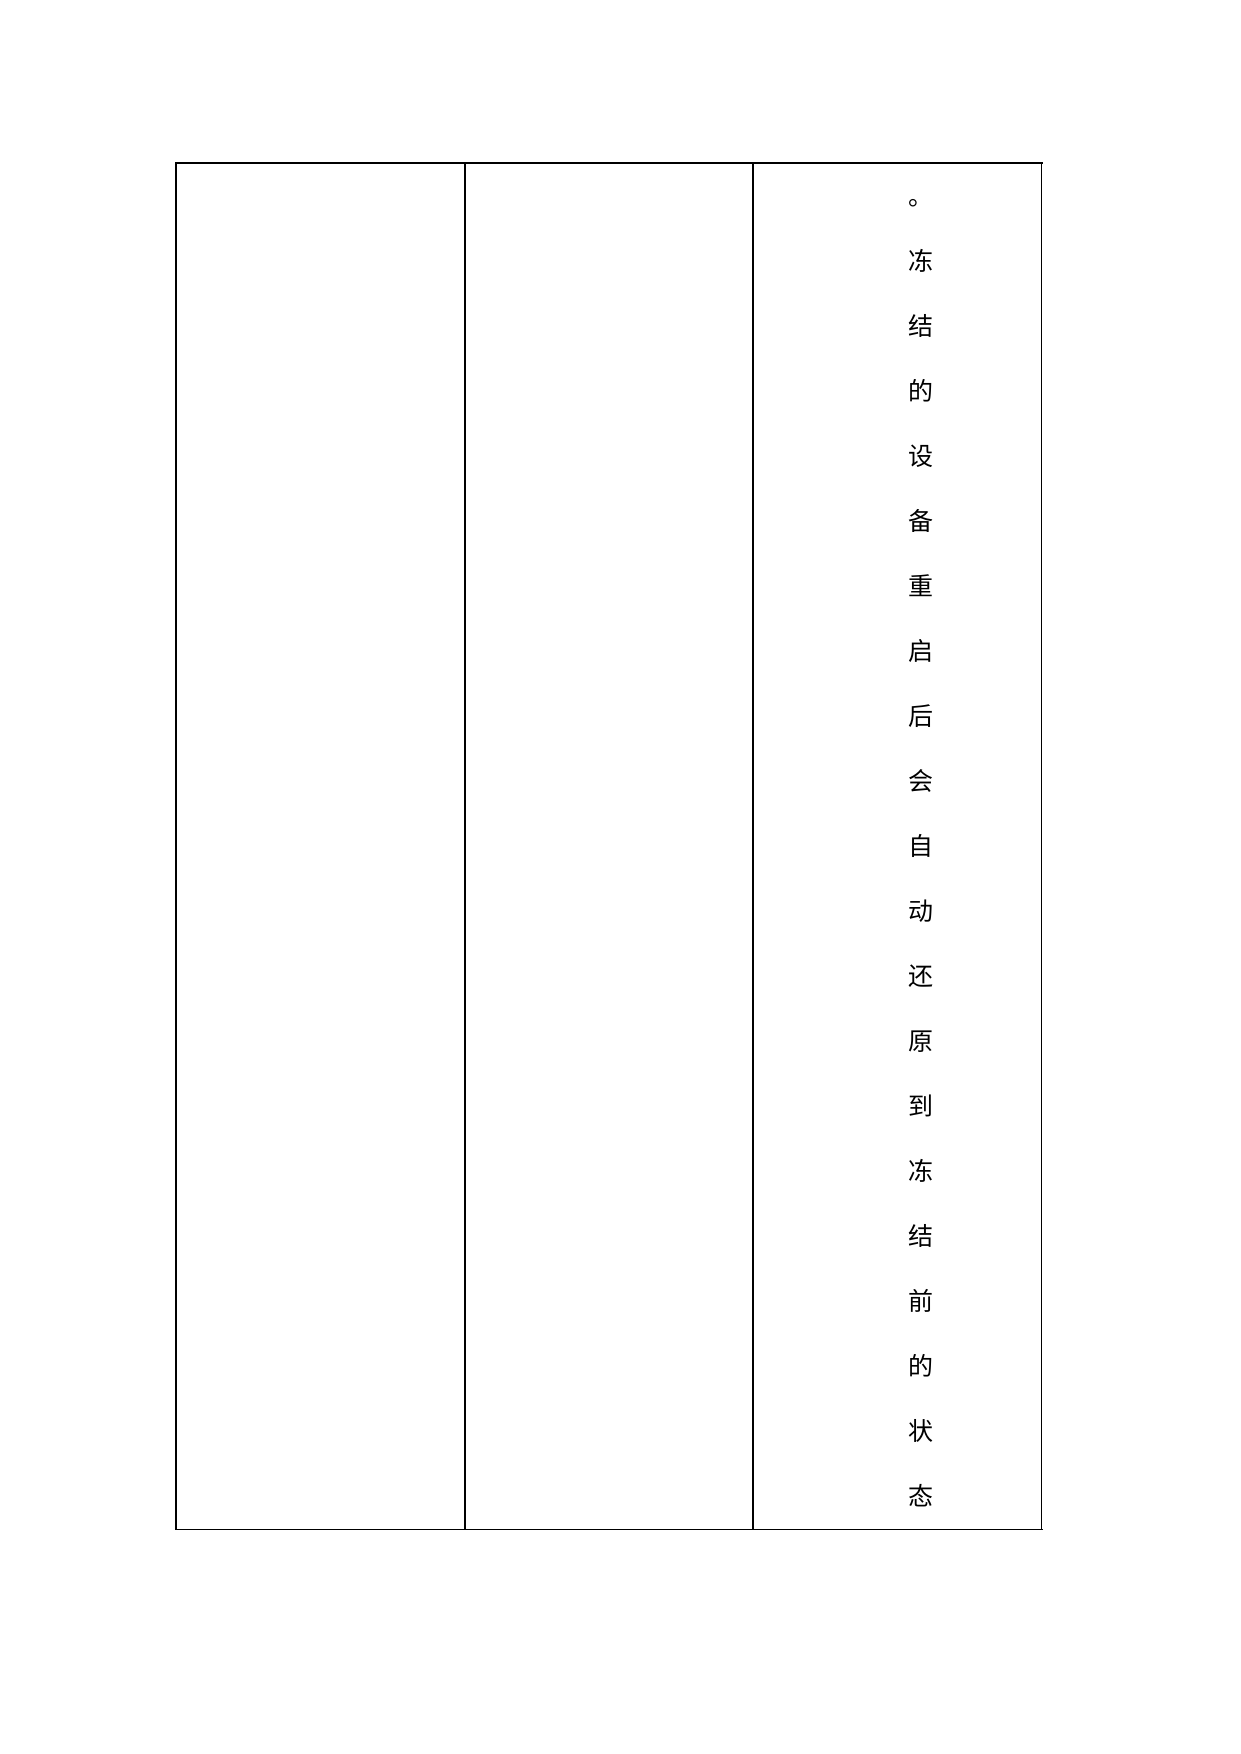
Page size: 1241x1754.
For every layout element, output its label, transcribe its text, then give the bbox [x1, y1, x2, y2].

table_cell 1 [177, 164, 464, 1528]
table_cell [466, 164, 752, 1528]
table_cell [754, 164, 1041, 1528]
